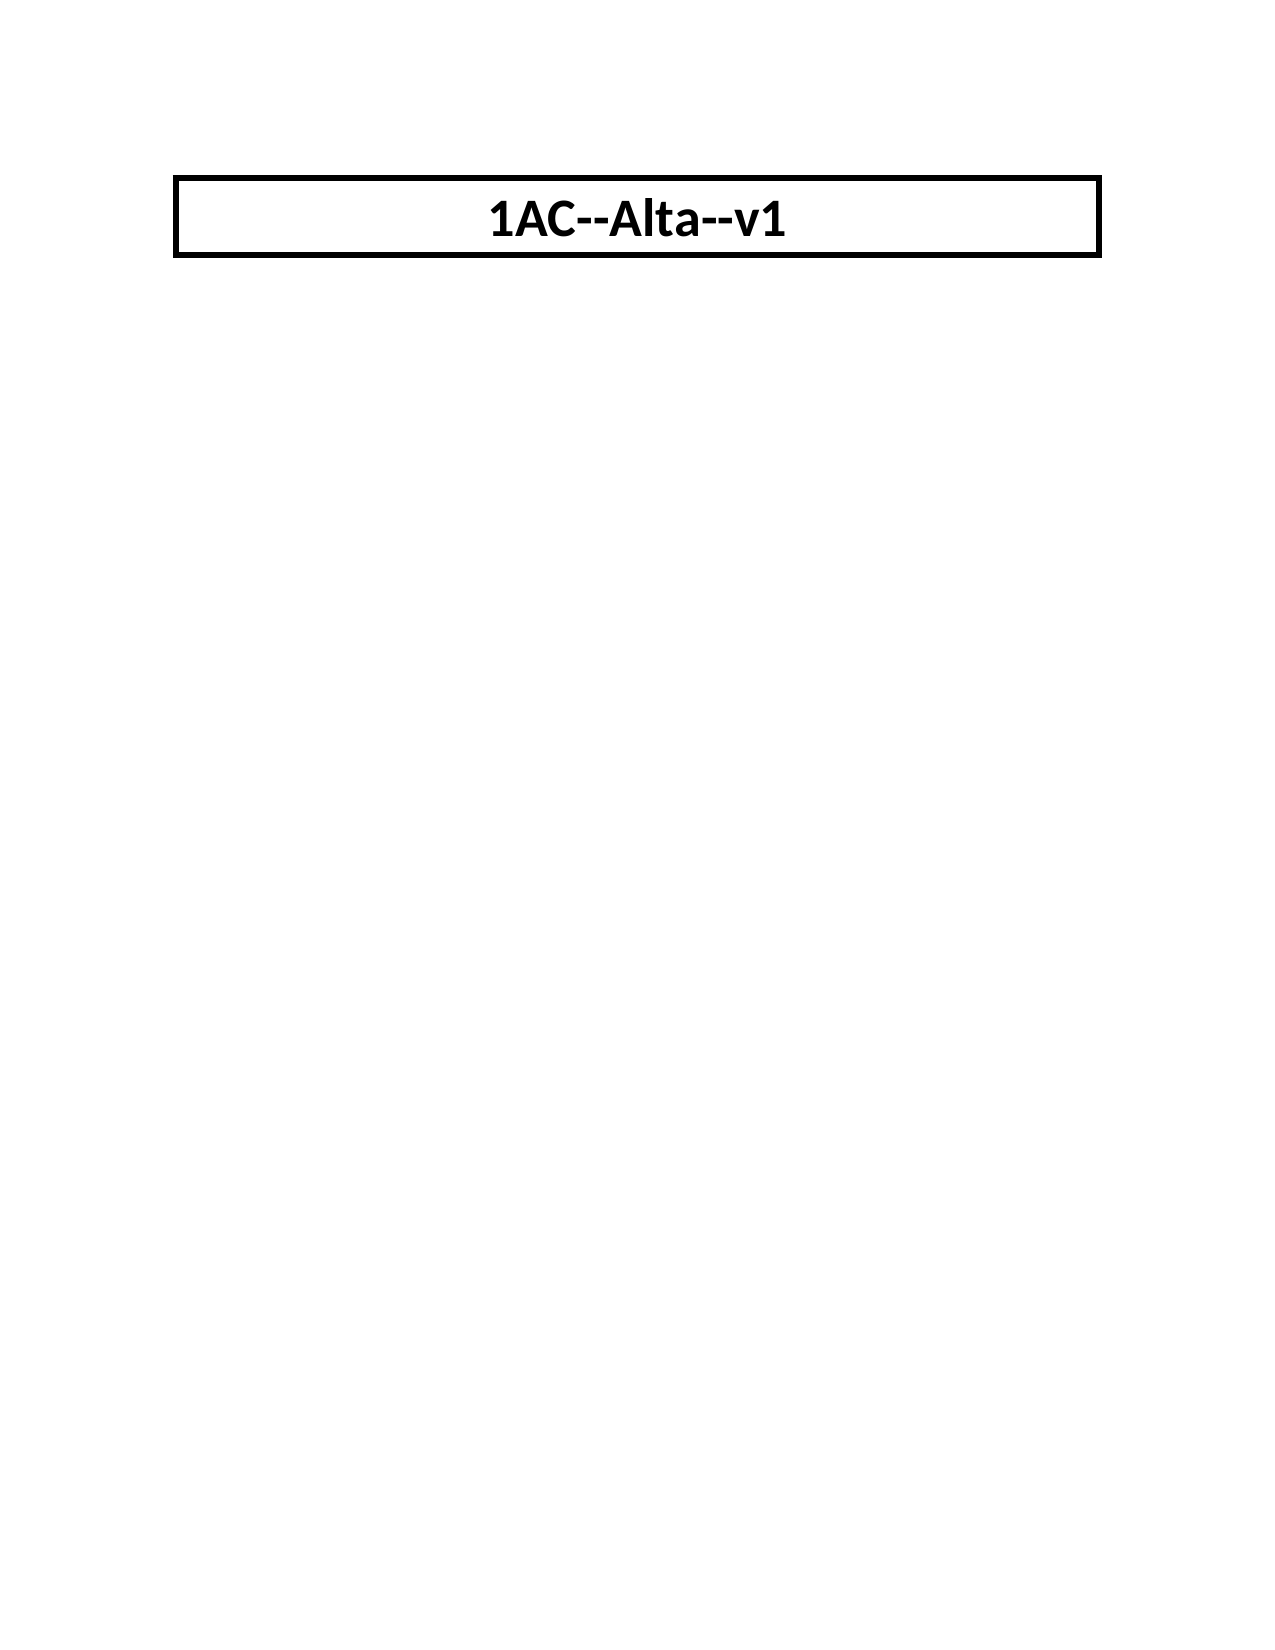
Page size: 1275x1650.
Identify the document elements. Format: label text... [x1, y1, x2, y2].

subtitle 1AC--Alta--v1 [179, 181, 1096, 252]
